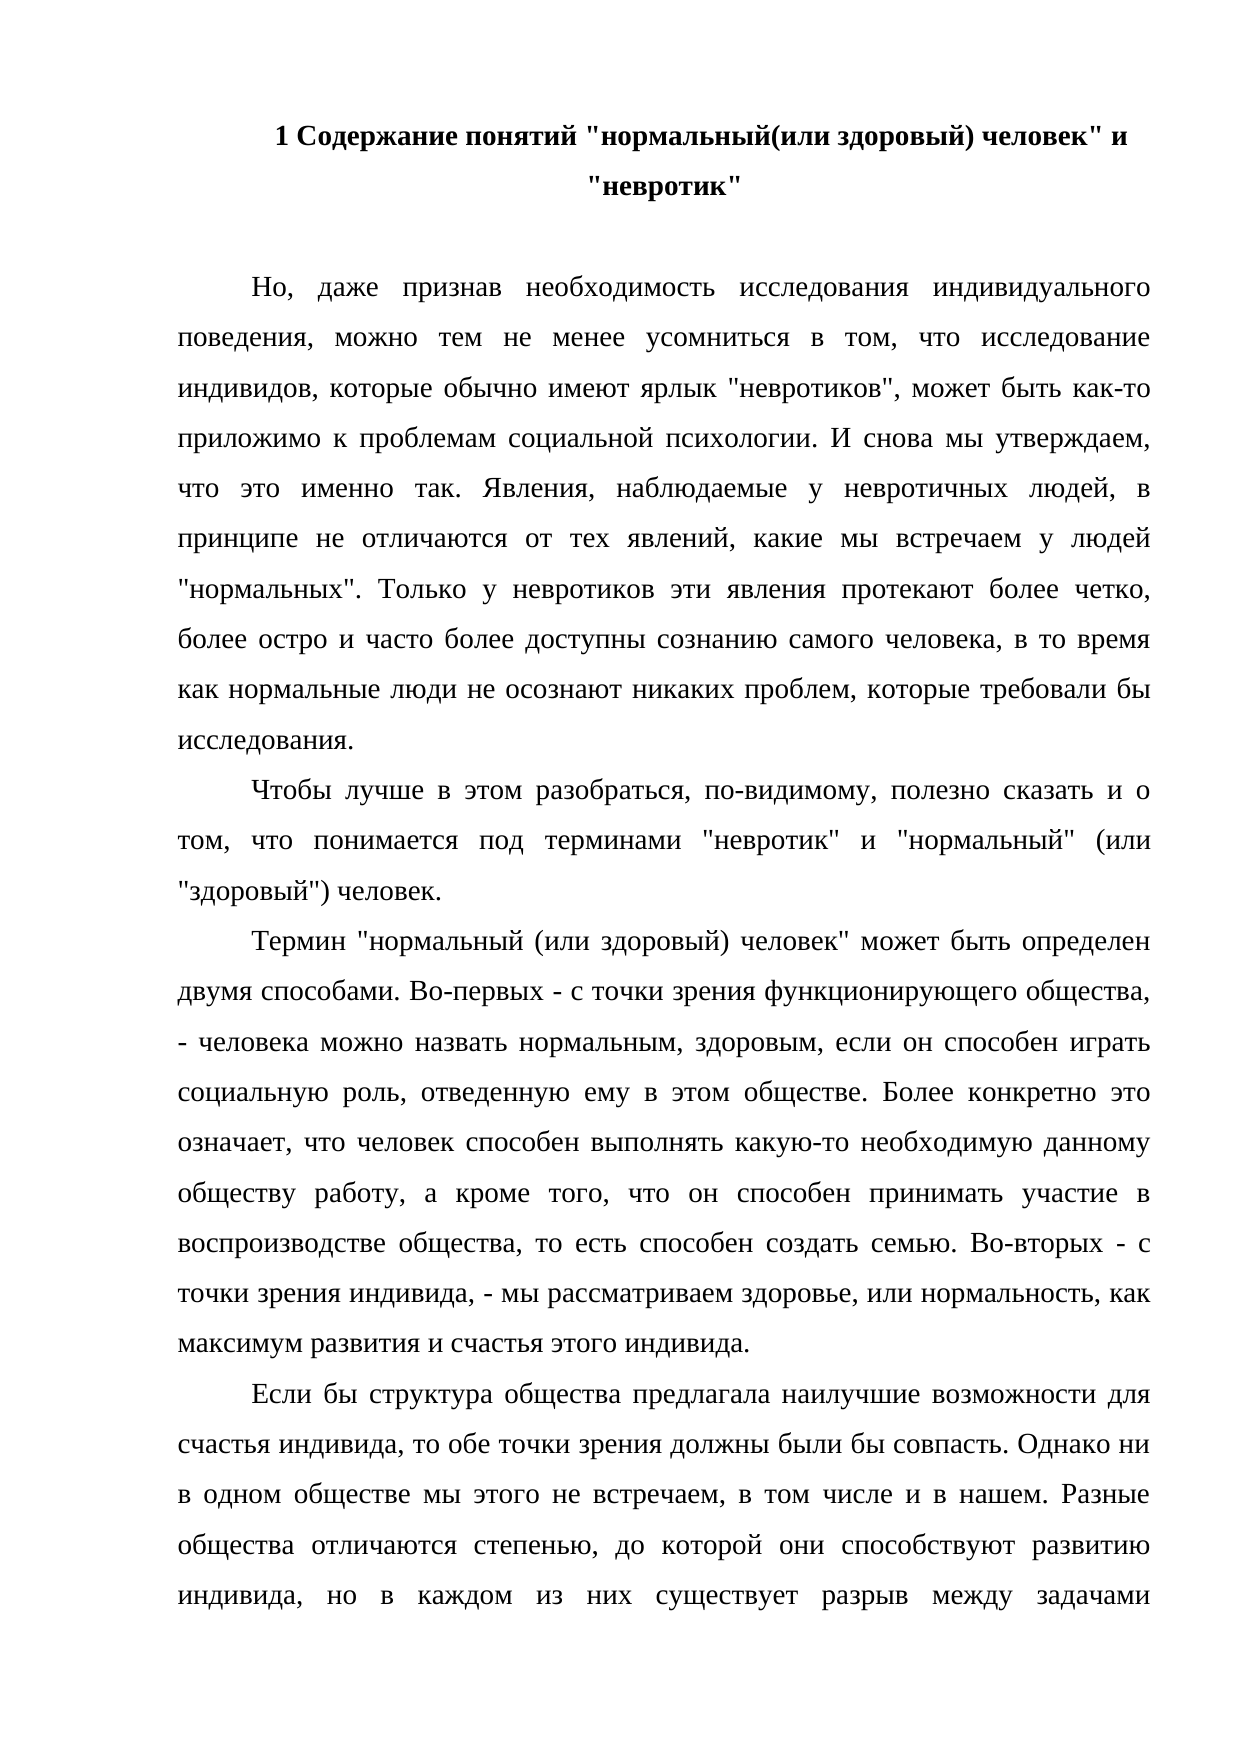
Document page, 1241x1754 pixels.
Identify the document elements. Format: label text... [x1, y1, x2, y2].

text Термин "нормальный (или здоровый) человек" может быть определен двумя способами. Во-первых - с точки зрения функционирующего общества, - человека можно назвать нормальным, здоровым, если он способен играть социальную роль, отведенную ему в этом обществе. Более конкретно это означает, что человек способен выполнять какую-то необходимую данному обществу работу, а кроме того, что он способен принимать участие в воспроизводстве общества, то есть способен создать семью. Во-вторых - с точки зрения индивида, - мы рассматриваем здоровье, или нормальность, как максимум развития и счастья этого индивида. [177, 923, 1152, 1359]
text Чтобы лучше в этом разобраться, по-видимому, полезно сказать и о том, что понимается под терминами "невротик" и "нормальный" (или "здоровый") человек. [177, 772, 1152, 906]
text Но, даже признав необходимость исследования индивидуального поведения, можно тем не менее усомниться в том, что исследование индивидов, которые обычно имеют ярлык "невротиков", может быть как-то приложимо к проблемам социальной психологии. И снова мы утверждаем, что это именно так. Явления, наблюдаемые у невротичных людей, в принципе не отличаются от тех явлений, какие мы встречаем у людей "нормальных". Только у невротиков эти явления протекают более четко, более остро и часто более доступны сознанию самого человека, в то время как нормальные люди не осознают никаких проблем, которые требовали бы исследования. [177, 269, 1152, 755]
text 1 Cодержание понятий "нормальный(или здоровый) человек" и "невротик" [177, 118, 1152, 202]
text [177, 1376, 1152, 1611]
